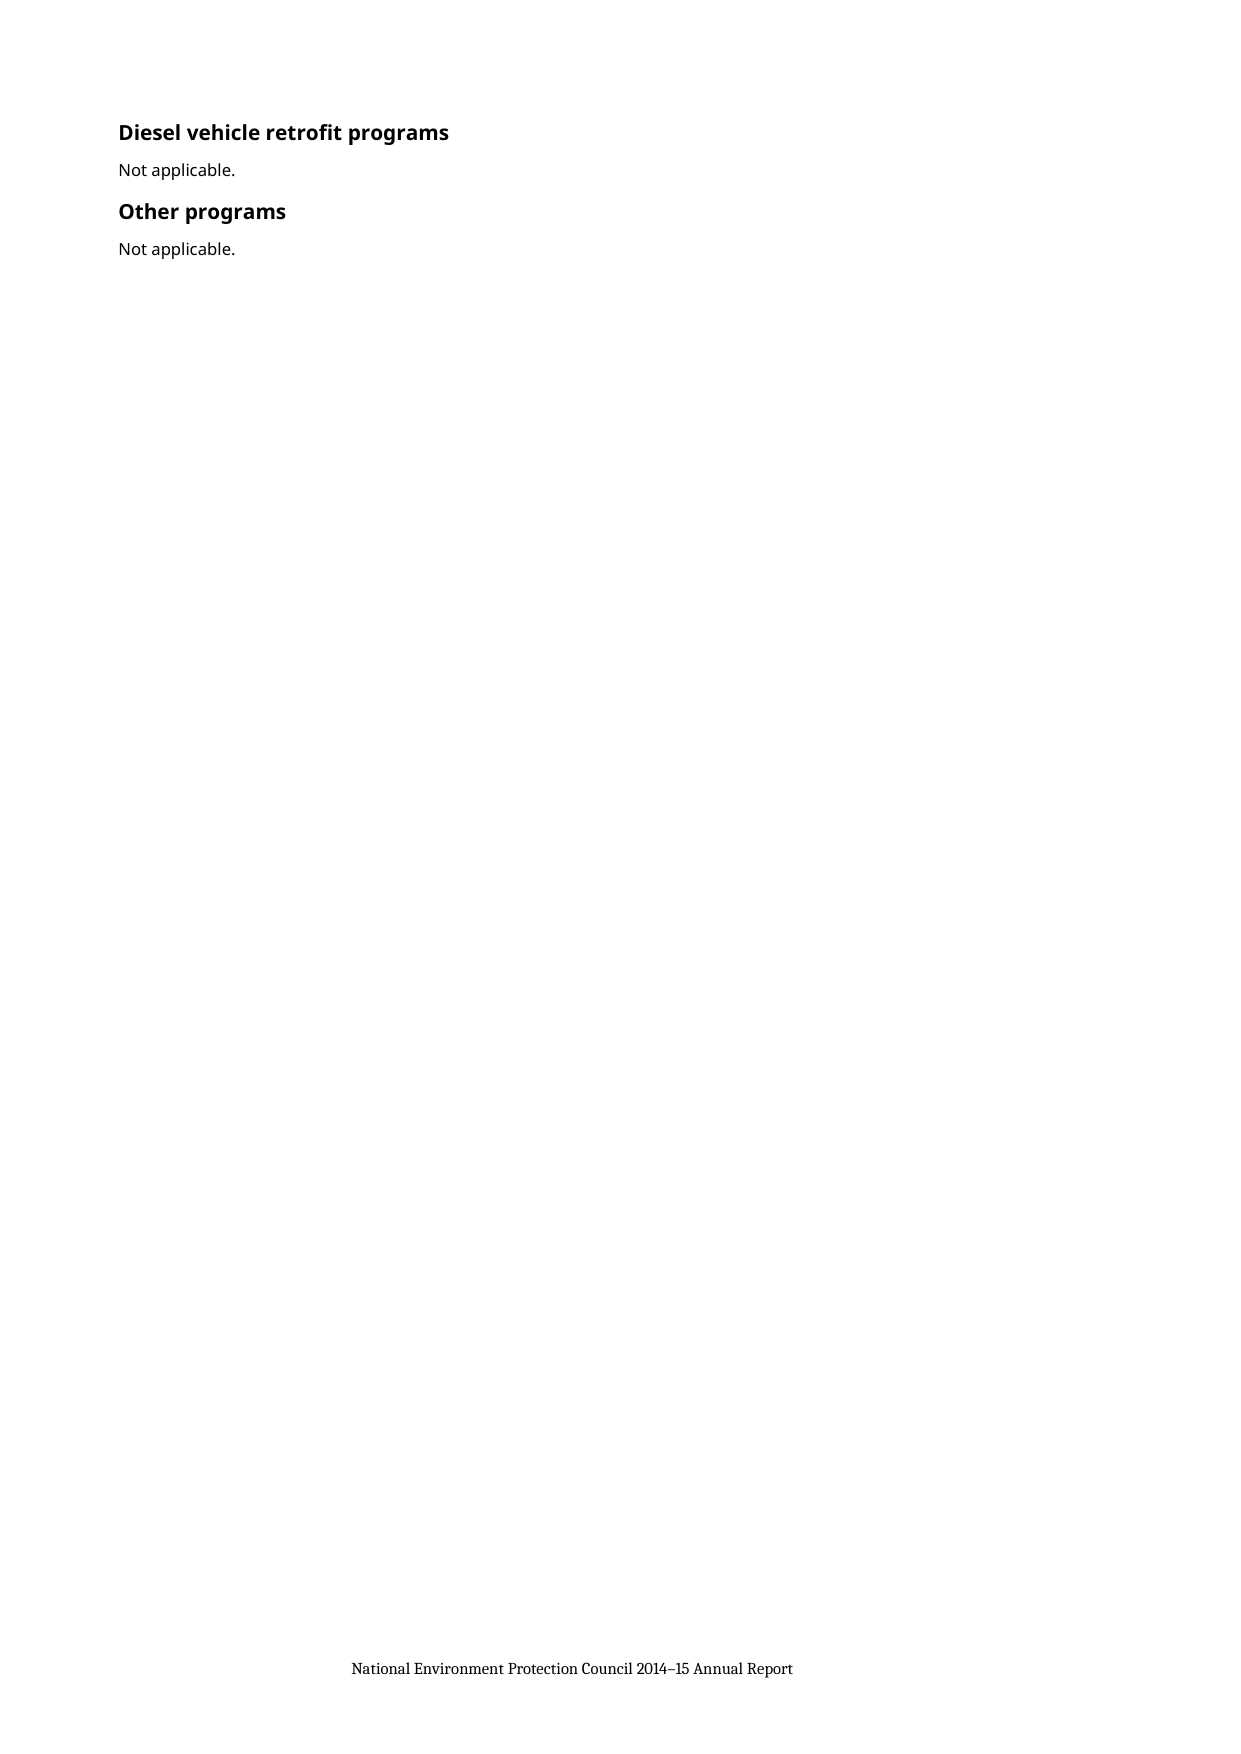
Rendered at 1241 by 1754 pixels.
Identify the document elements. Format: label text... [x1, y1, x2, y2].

text Not applicable. [118, 237, 1064, 260]
subtitle Other programs [118, 197, 1064, 226]
text Not applicable. [118, 158, 1064, 181]
subtitle Diesel vehicle retrofit programs [118, 118, 1064, 147]
